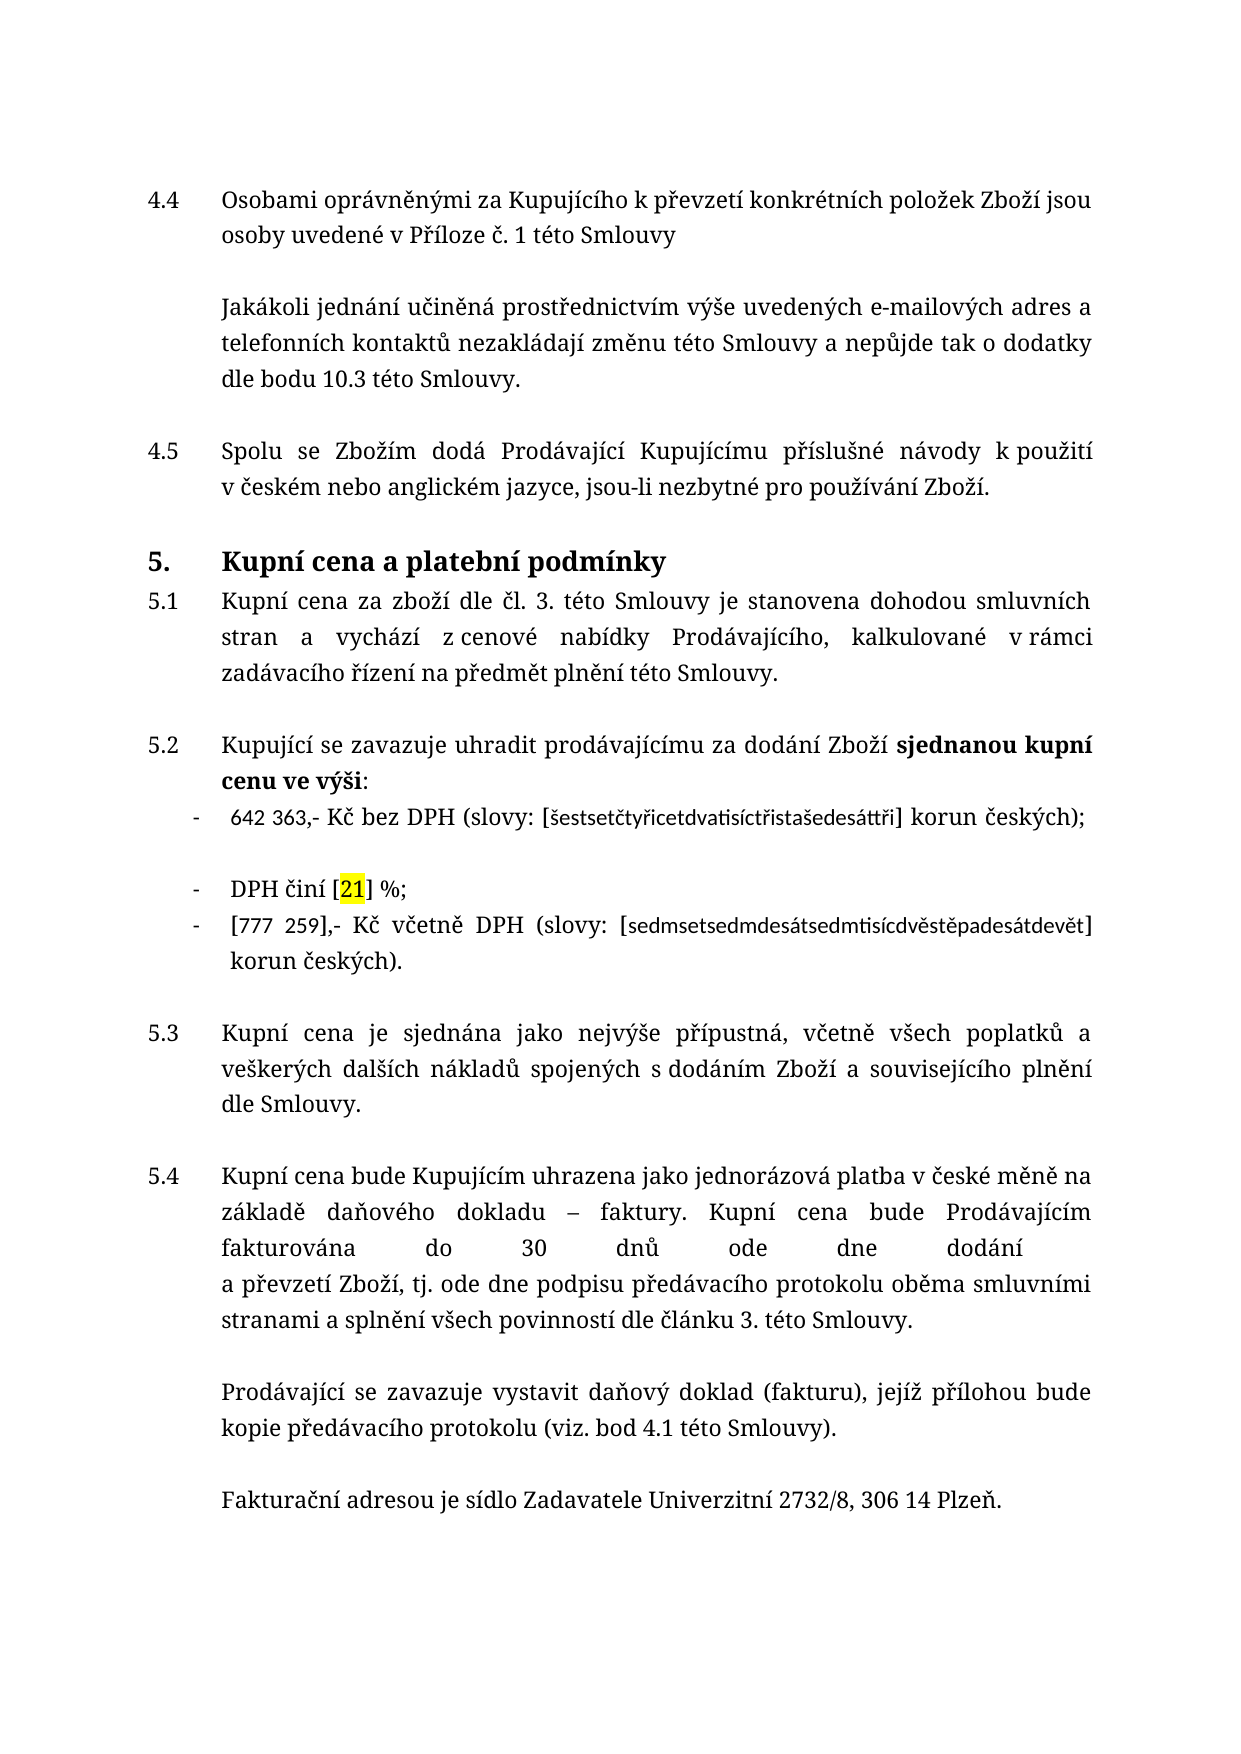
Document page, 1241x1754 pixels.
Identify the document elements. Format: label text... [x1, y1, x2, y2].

text 5.4 Kupní cena bude Kupujícím uhrazena jako jednorázová platba v české měně na základě daňového dokladu – faktury. Kupní cena bude Prodávajícím fakturována do 30 dnů ode dne dodání a převzetí Zboží, tj. ode dne podpisu předávacího protokolu oběma smluvními stranami a splnění všech povinností dle článku 3. této Smlouvy. [148, 1160, 1093, 1335]
list DPH činí [21] %; [193, 873, 340, 904]
text Fakturační adresou je sídlo Zadavatele Univerzitní 2732/8, 306 14 Plzeň. [221, 1484, 1093, 1515]
list DPH činí [21] %; [365, 873, 1093, 904]
text 5.2 Kupující se zavazuje uhradit prodávajícímu za dodání Zboží sjednanou kupní cenu ve výši: [148, 729, 1093, 796]
text Prodávající se zavazuje vystavit daňový doklad (fakturu), jejíž přílohou bude kopie předávacího protokolu (viz. bod 4.1 této Smlouvy). [221, 1376, 1093, 1443]
list [777 259],- Kč včetně DPH (slovy: [sedmsetsedmdesátsedmtisícdvěstěpadesátdevět] korun českých). [193, 909, 1093, 976]
text 4.4 Osobami oprávněnými za Kupujícího k převzetí konkrétních položek Zboží jsou osoby uvedené v Příloze č. 1 této Smlouvy [148, 183, 1093, 251]
text 5. Kupní cena a platební podmínky [148, 543, 1093, 580]
text Jakákoli jednání učiněná prostřednictvím výše uvedených e-mailových adres a telefonních kontaktů nezakládají změnu této Smlouvy a nepůjde tak o dodatky dle bodu 10.3 této Smlouvy. [221, 291, 1093, 394]
text 4.5 Spolu se Zbožím dodá Prodávající Kupujícímu příslušné návody k použití v českém nebo anglickém jazyce, jsou-li nezbytné pro používání Zboží. [148, 435, 1093, 502]
list 642 363,- Kč bez DPH (slovy: [šestsetčtyřicetdvatisíctřistašedesáttři] korun českých); [193, 801, 1093, 868]
text 5.3 Kupní cena je sjednána jako nejvýše přípustná, včetně všech poplatků a veškerých dalších nákladů spojených s dodáním Zboží a souvisejícího plnění dle Smlouvy. [148, 1017, 1093, 1120]
text 5.1 Kupní cena za zboží dle čl. 3. této Smlouvy je stanovena dohodou smluvních stran a vychází z cenové nabídky Prodávajícího, kalkulované v rámci zadávacího řízení na předmět plnění této Smlouvy. [148, 585, 1093, 688]
